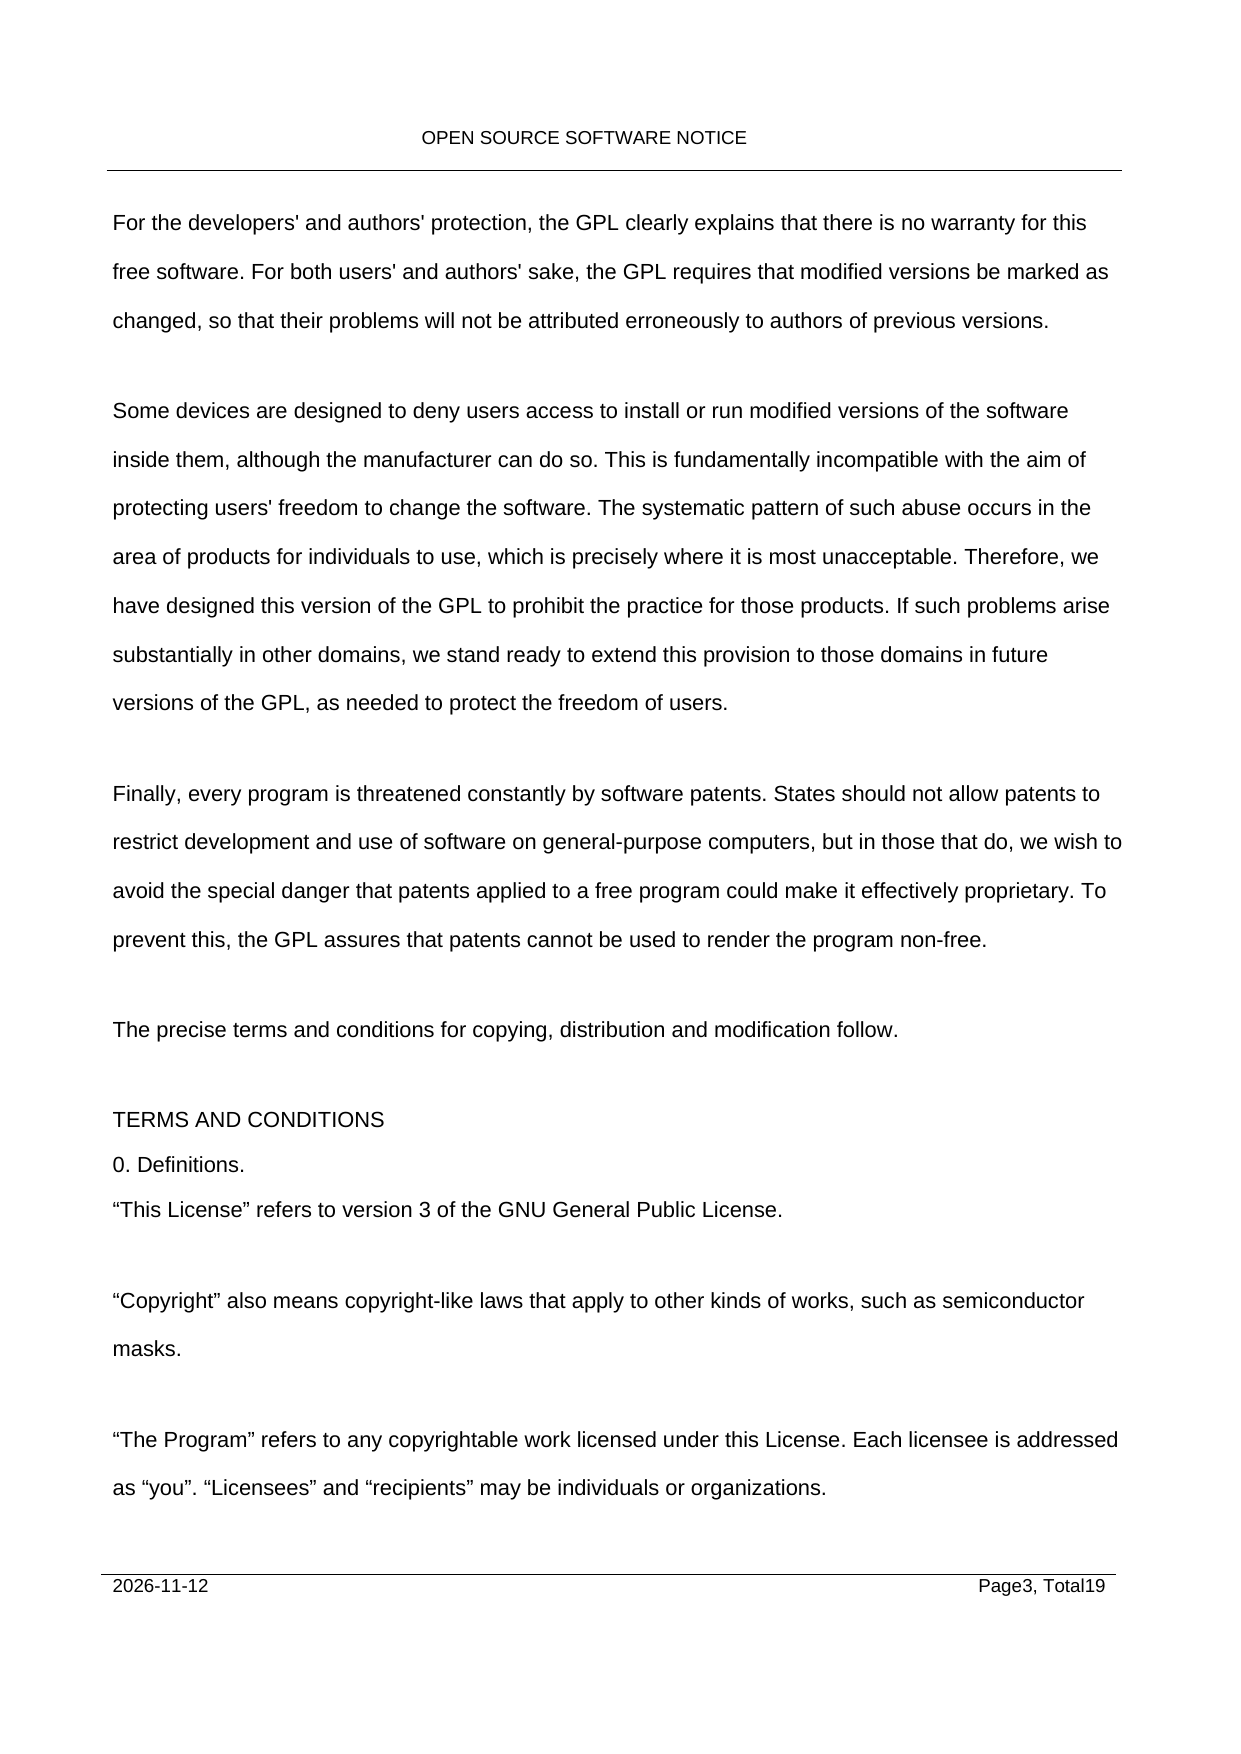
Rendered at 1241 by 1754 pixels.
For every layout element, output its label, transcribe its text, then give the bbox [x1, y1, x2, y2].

text Some devices are designed to deny users access to install or run modified versions of the software inside them, although the manufacturer can do so. This is fundamentally incompatible with the aim of protecting users' freedom to change the software. The systematic pattern of such abuse occurs in the area of products for individuals to use, which is precisely where it is most unacceptable. Therefore, we have designed this version of the GPL to prohibit the practice for those products. If such problems arise substantially in other domains, we stand ready to extend this provision to those domains in future versions of the GPL, as needed to protect the freedom of users. [112, 394, 1128, 719]
text “This License” refers to version 3 of the GNU General Public License. [112, 1194, 1128, 1226]
text For the developers' and authors' protection, the GPL clearly explains that there is no warranty for this free software. For both users' and authors' sake, the GPL requires that modified versions be marked as changed, so that their problems will not be attributed erroneously to authors of previous versions. [112, 206, 1128, 336]
text 0. Definitions. [112, 1148, 1128, 1181]
text Finally, every program is threatened constantly by software patents. States should not allow patents to restrict development and use of software on general-purpose computers, but in those that do, we wish to avoid the special danger that patents applied to a free program could make it effectively proprietary. To prevent this, the GPL assures that patents cannot be used to render the program non-free. [112, 777, 1128, 956]
text “Copyright” also means copyright-like laws that apply to other kinds of works, such as semiconductor masks. [112, 1284, 1128, 1365]
text “The Program” refers to any copyrightable work licensed under this License. Each licensee is addressed as “you”. “Licensees” and “recipients” may be individuals or organizations. [112, 1423, 1128, 1504]
text TERMS AND CONDITIONS [112, 1103, 1128, 1136]
text The precise terms and conditions for copying, distribution and modification follow. [112, 1013, 1128, 1046]
